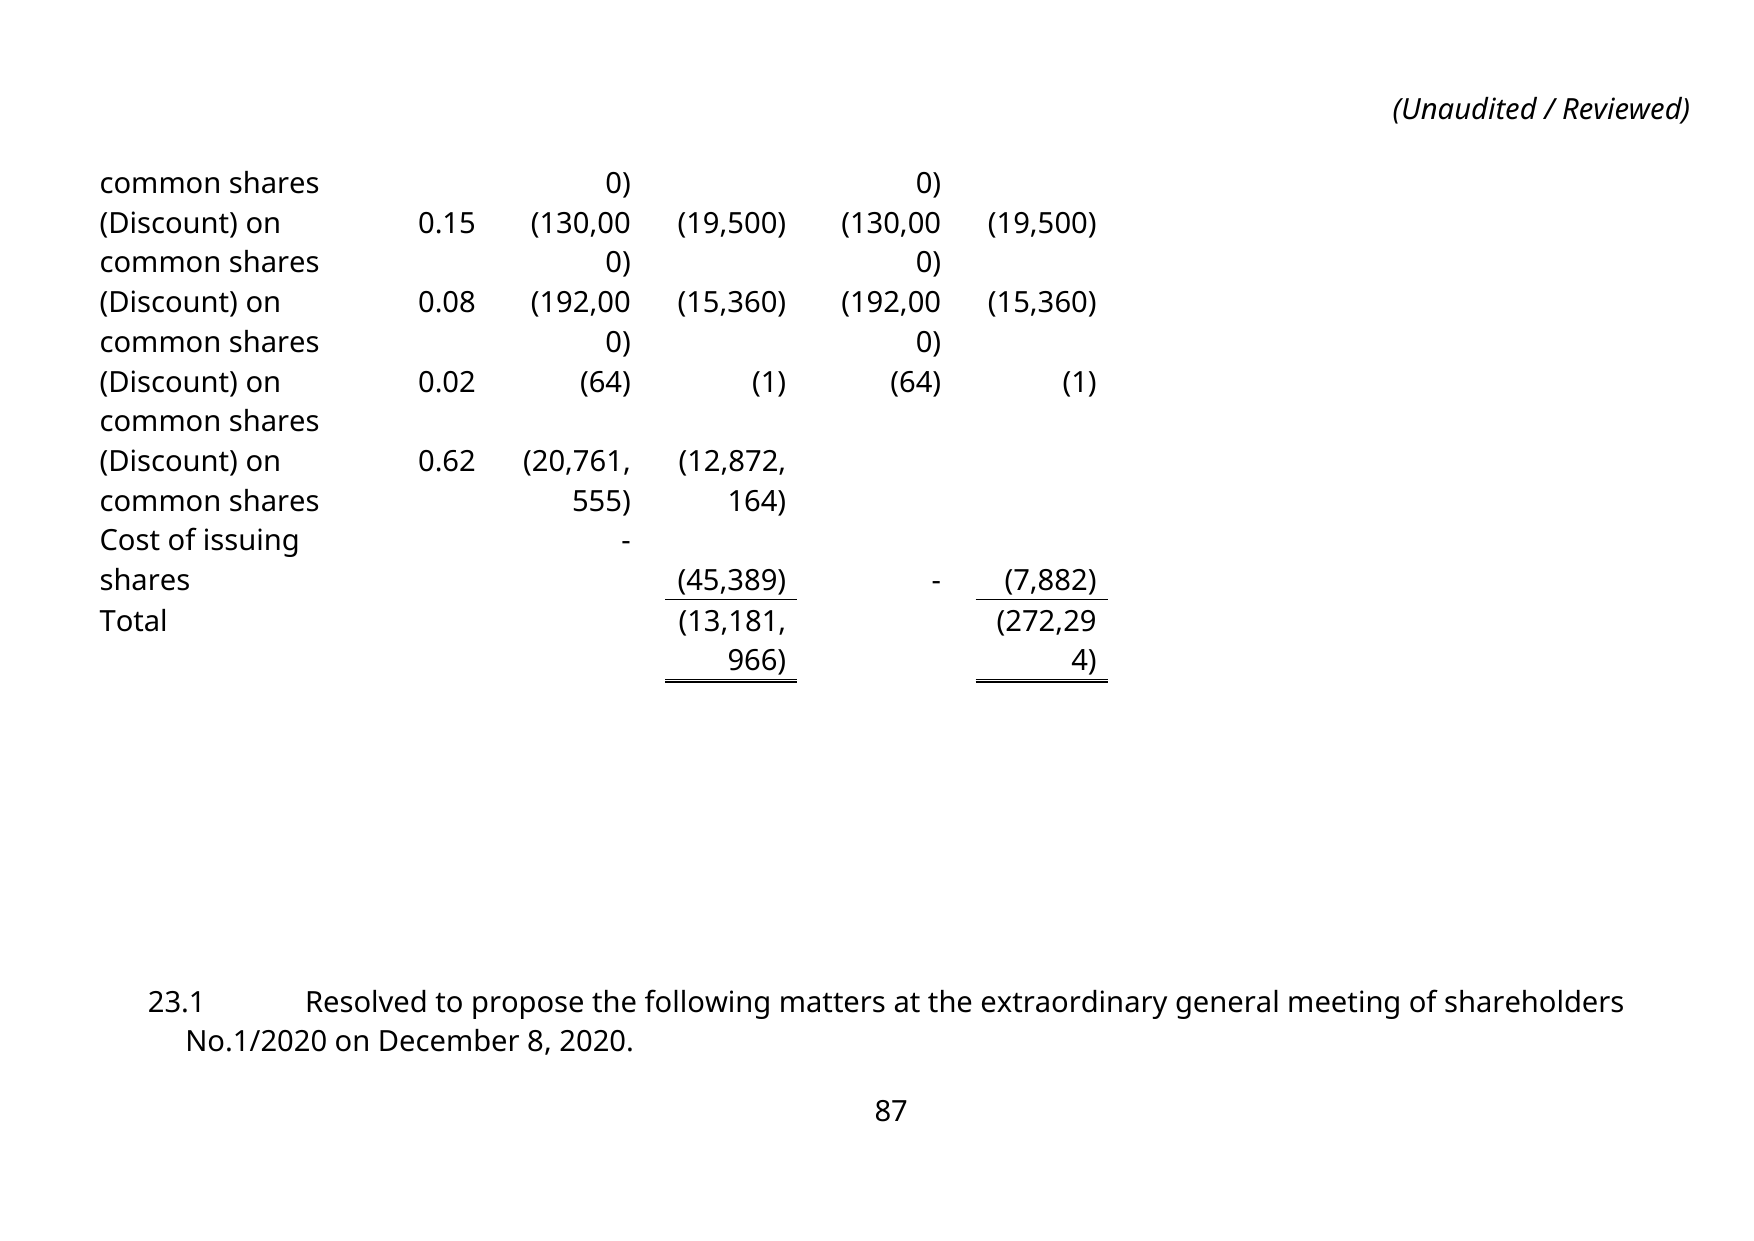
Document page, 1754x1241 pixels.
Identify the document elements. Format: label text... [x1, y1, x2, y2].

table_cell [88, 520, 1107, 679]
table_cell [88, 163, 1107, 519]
list Resolved to propose the following matters at the extraordinary general meeting of shareholders No.1/2020 on December 8, 2020. [148, 981, 1693, 1060]
